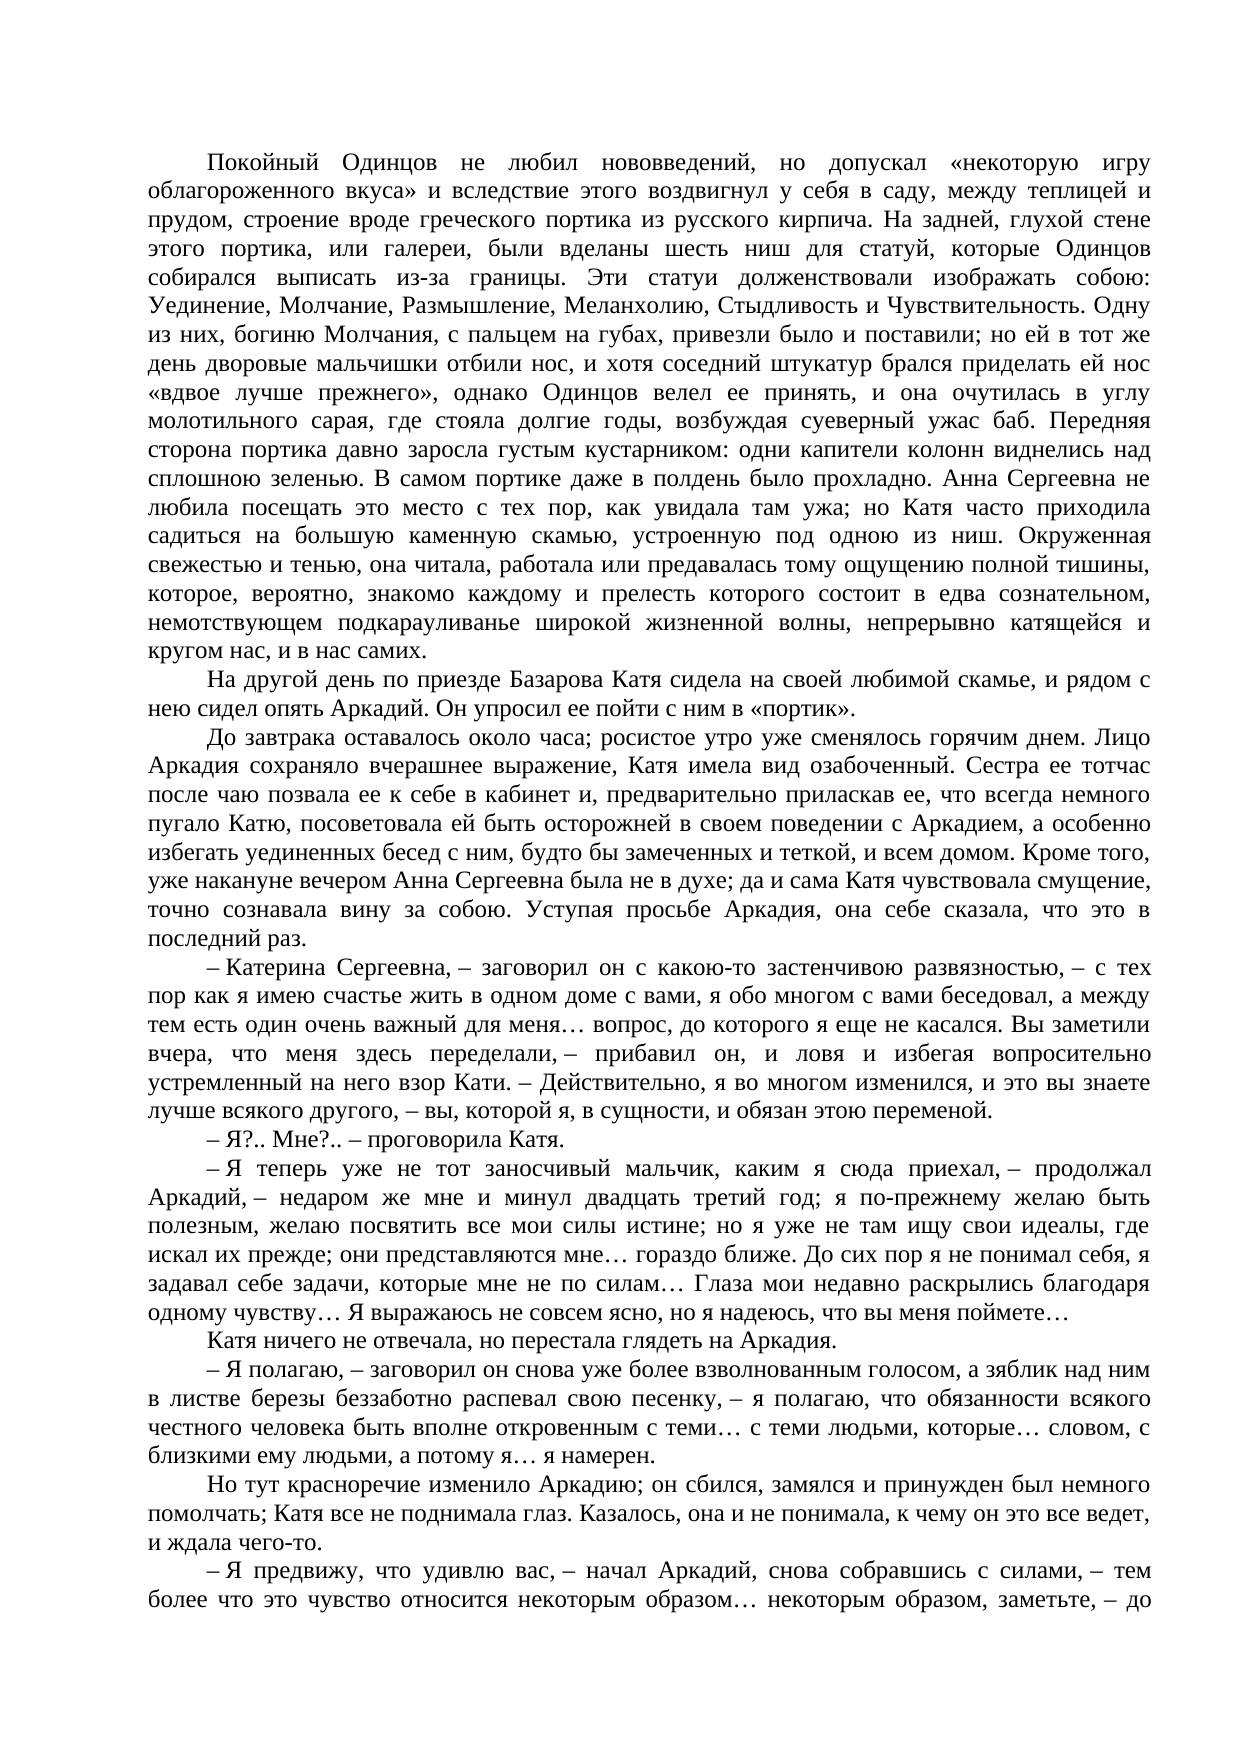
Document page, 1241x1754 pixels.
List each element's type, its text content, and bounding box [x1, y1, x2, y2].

text На другой день по приезде Базарова Катя сидела на своей любимой скамье, и рядом с нею сидел опять Аркадий. Он упросил ее пойти с ним в «портик». [148, 664, 1152, 722]
text – Я теперь уже не тот заносчивый мальчик, каким я сюда приехал, – продолжал Аркадий, – недаром же мне и минул двадцать третий год; я по-прежнему желаю быть полезным, желаю посвятить все мои силы истине; но я уже не там ищу свои идеалы, где искал их прежде; они представляются мне… гораздо ближе. До сих пор я не понимал себя, я задавал себе задачи, которые мне не по силам… Глаза мои недавно раскрылись благодаря одному чувству… Я выражаюсь не совсем ясно, но я надеюсь, что вы меня поймете… [148, 1153, 1152, 1326]
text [148, 1556, 1152, 1613]
text – Катерина Сергеевна, – заговорил он с какою-то застенчивою развязностью, – с тех пор как я имею счастье жить в одном доме с вами, я обо многом с вами беседовал, а между тем есть один очень важный для меня… вопрос, до которого я еще не касался. Вы заметили вчера, что меня здесь переделали, – прибавил он, и ловя и избегая вопросительно устремленный на него взор Кати. – Действительно, я во многом изменился, и это вы знаете лучше всякого другого, – вы, которой я, в сущности, и обязан этою переменой. [148, 952, 1152, 1124]
text Но тут красноречие изменило Аркадию; он сбился, замялся и принужден был немного помолчать; Катя все не поднимала глаз. Казалось, она и не понимала, к чему он это все ведет, и ждала чего-то. [148, 1469, 1152, 1556]
text Покойный Одинцов не любил нововведений, но допускал «некоторую игру облагороженного вкуса» и вследствие этого воздвигнул у себя в саду, между теплицей и прудом, строение вроде греческого портика из русского кирпича. На задней, глухой стене этого портика, или галереи, были вделаны шесть ниш для статуй, которые Одинцов собирался выписать из-за границы. Эти статуи долженствовали изображать собою: Уединение, Молчание, Размышление, Меланхолию, Стыдливость и Чувствительность. Одну из них, богиню Молчания, с пальцем на губах, привезли было и поставили; но ей в тот же день дворовые мальчишки отбили нос, и хотя соседний штукатур брался приделать ей нос «вдвое лучше прежнего», однако Одинцов велел ее принять, и она очутилась в углу молотильного сарая, где стояла долгие годы, возбуждая суеверный ужас баб. Передняя сторона портика давно заросла густым кустарником: одни капители колонн виднелись над сплошною зеленью. В самом портике даже в полдень было прохладно. Анна Сергеевна не любила посещать это место с тех пор, как увидала там ужа; но Катя часто приходила садиться на большую каменную скамью, устроенную под одною из ниш. Окруженная свежестью и тенью, она читала, работала или предавалась тому ощущению полной тишины, которое, вероятно, знакомо каждому и прелесть которого состоит в едва сознательном, немотствующем подкарауливанье широкой жизненной волны, непрерывно катящейся и кругом нас, и в нас самих. [148, 147, 1152, 664]
text – Я полагаю, – заговорил он снова уже более взволнованным голосом, а зяблик над ним в листве березы беззаботно распевал свою песенку, – я полагаю, что обязанности всякого честного человека быть вполне откровенным с теми… с теми людьми, которые… словом, с близкими ему людьми, а потому я… я намерен. [148, 1354, 1152, 1469]
text Катя ничего не отвечала, но перестала глядеть на Аркадия. [148, 1326, 1152, 1354]
text До завтрака оставалось около часа; росистое утро уже сменялось горячим днем. Лицо Аркадия сохраняло вчерашнее выражение, Катя имела вид озабоченный. Сестра ее тотчас после чаю позвала ее к себе в кабинет и, предварительно приласкав ее, что всегда немного пугало Катю, посоветовала ей быть осторожней в своем поведении с Аркадием, а особенно избегать уединенных бесед с ним, будто бы замеченных и теткой, и всем домом. Кроме того, уже накануне вечером Анна Сергеевна была не в духе; да и сама Катя чувствовала смущение, точно сознавала вину за собою. Уступая просьбе Аркадия, она себе сказала, что это в последний раз. [148, 722, 1152, 952]
text – Я?.. Мне?.. – проговорила Катя. [148, 1124, 1152, 1153]
